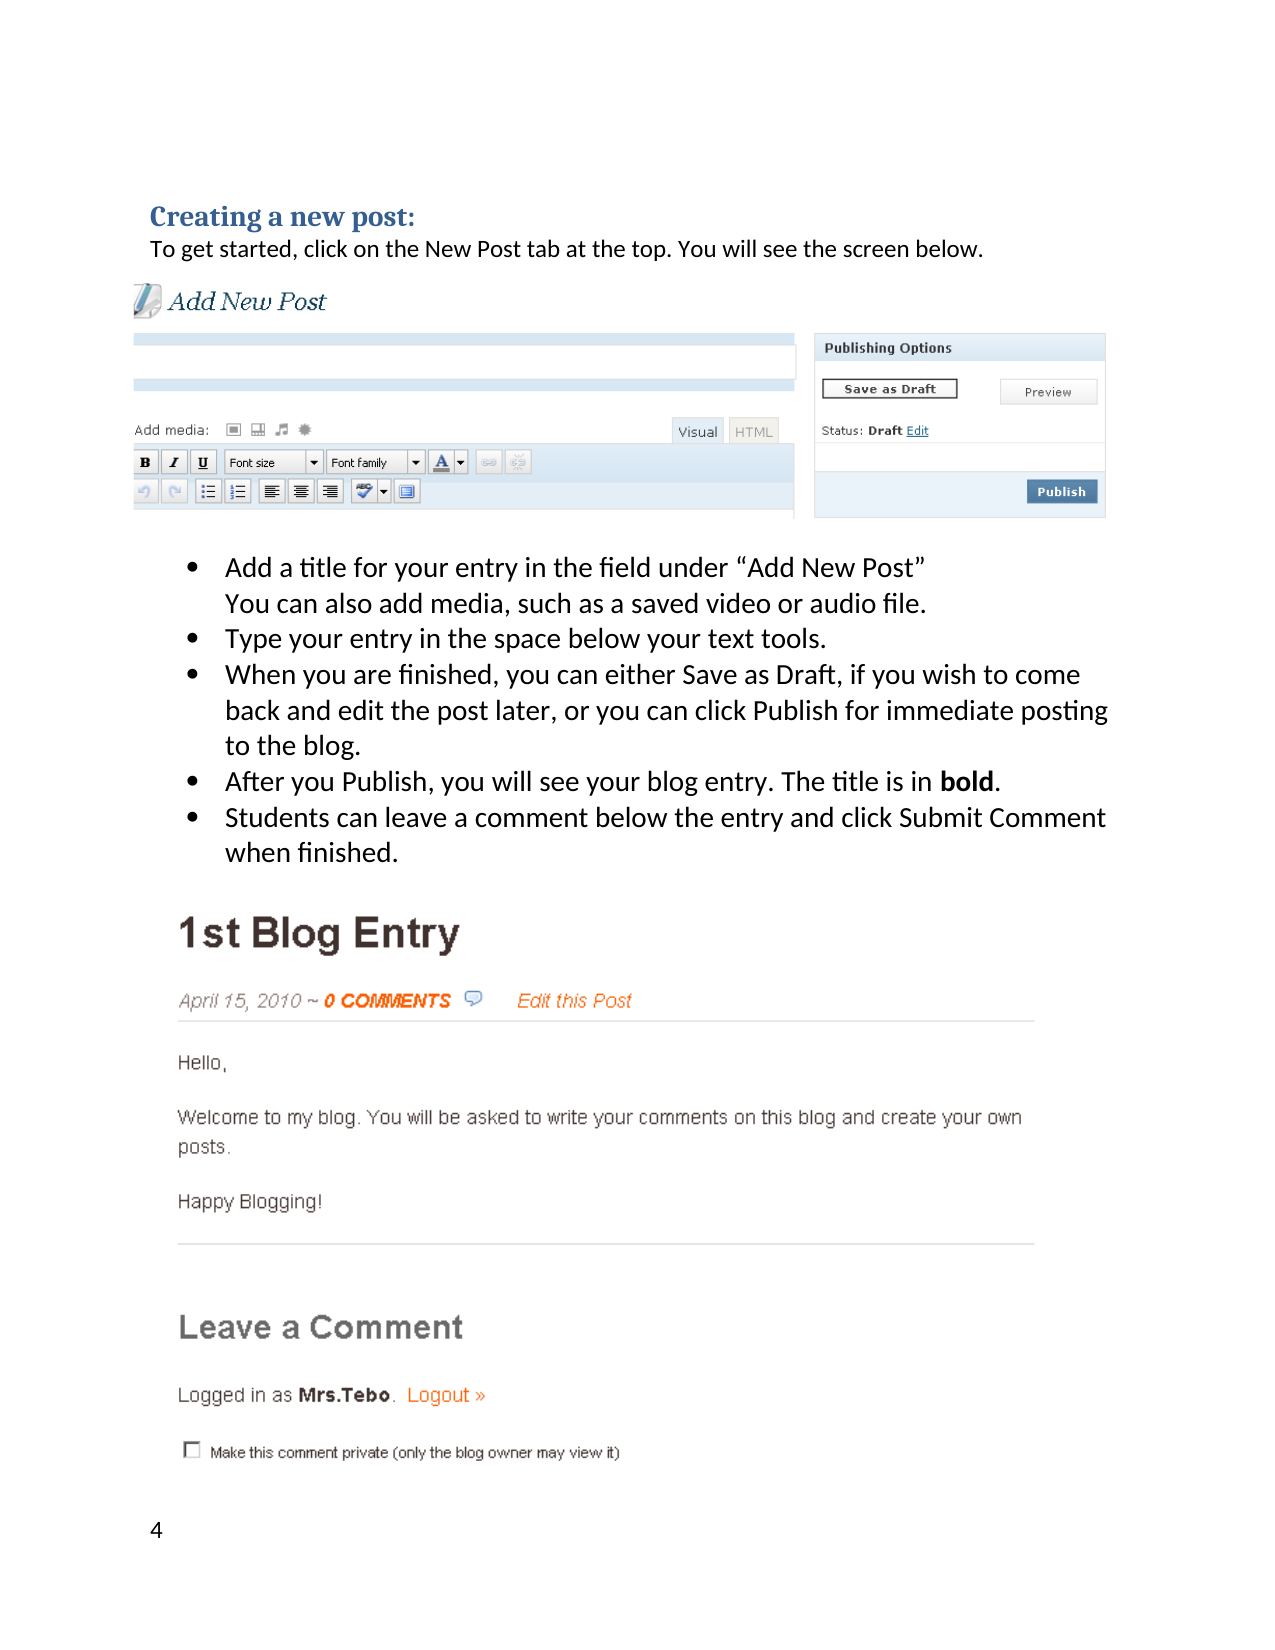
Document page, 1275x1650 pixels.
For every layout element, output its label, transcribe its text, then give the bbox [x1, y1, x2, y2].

subtitle Creating a new post: [150, 200, 1125, 233]
list When you are finished, you can either Save as Draft, if you wish to come back and edit the post later, or you can click Publish for immediate posting to the blog. [187, 656, 1125, 763]
picture [133, 279, 1107, 519]
list Add a title for your entry in the field under “Add New Post” [187, 549, 1125, 585]
list After you Publish, you will see your blog entry. The title is in bold. [187, 763, 1125, 799]
text To get started, click on the New Post tab at the top. You will see the screen below. [150, 233, 1125, 264]
list Type your entry in the space below your text tools. [187, 621, 1125, 656]
picture [150, 870, 1035, 1468]
list You can also add media, such as a saved video or audio file. [225, 585, 1125, 621]
list Students can leave a comment below the entry and click Submit Comment when finished. [187, 799, 1125, 870]
